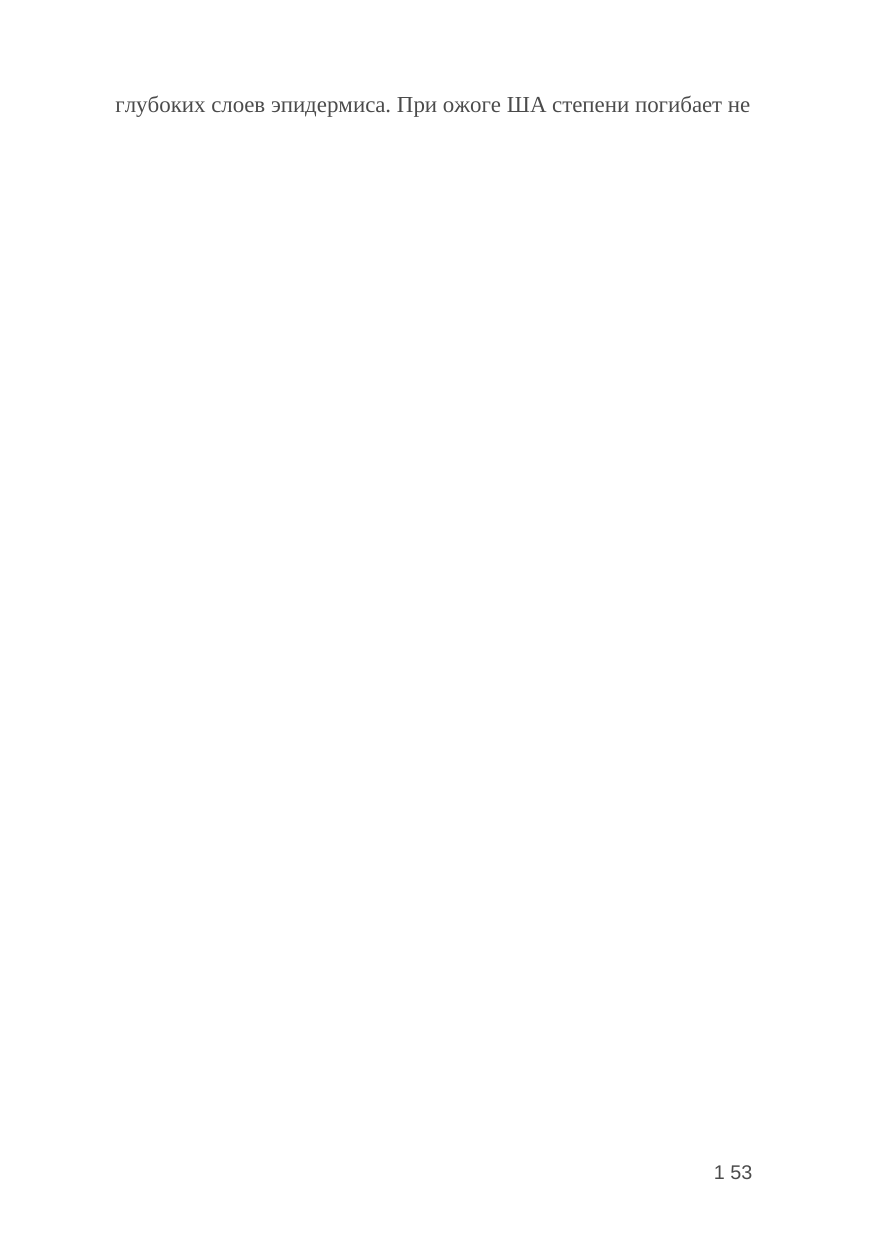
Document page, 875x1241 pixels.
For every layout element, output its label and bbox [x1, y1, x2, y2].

text [115, 92, 770, 118]
